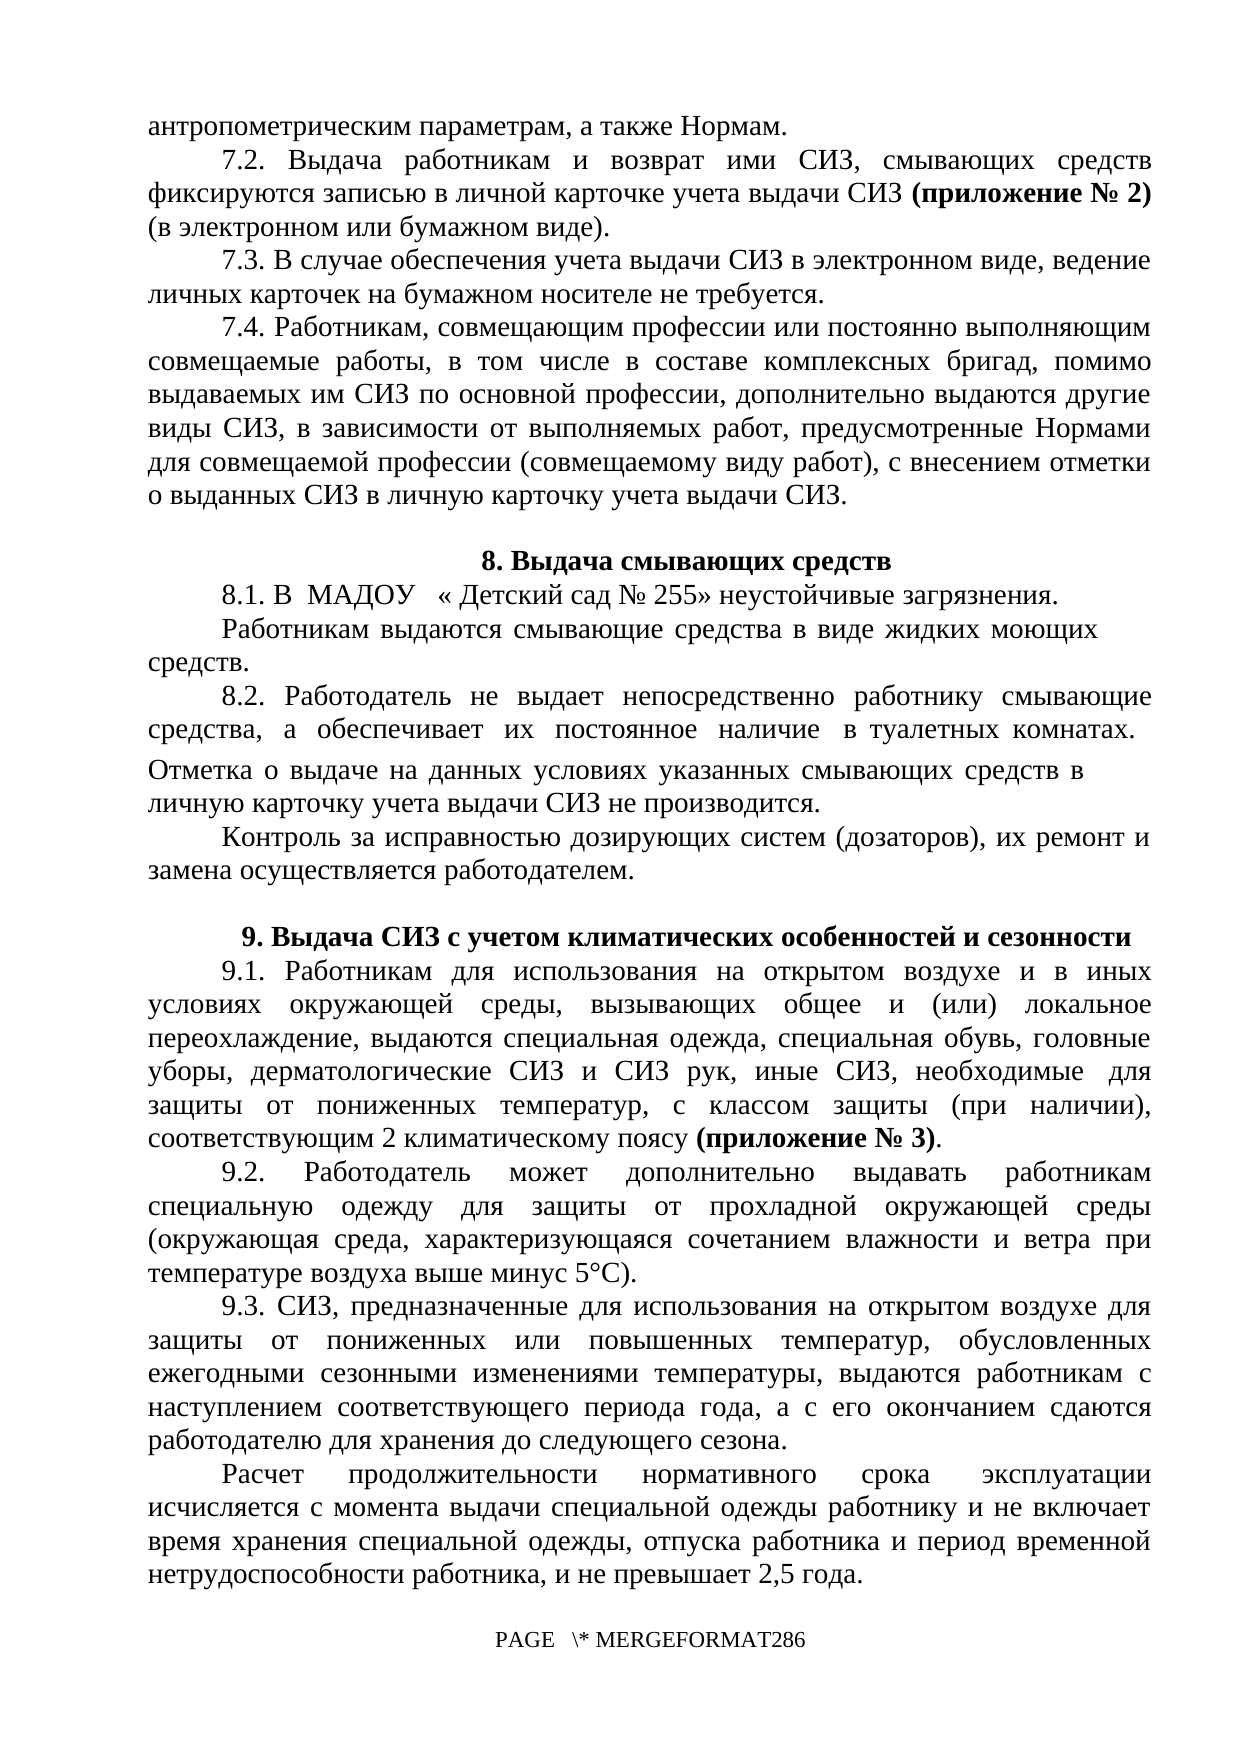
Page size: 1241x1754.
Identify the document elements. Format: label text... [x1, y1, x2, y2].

list Выдача смывающих средств [481, 544, 1234, 577]
list Работодатель может дополнительно выдавать работникам специальную одежду для защиты от прохладной окружающей среды (окружающая среда, характеризующаяся сочетанием влажности и ветра при температуре воздуха выше минус 5°С). [148, 1154, 1151, 1288]
list Работодатель не выдает непосредственно работнику смывающие средства, а обеспечивает их постоянное наличие в туалетных комнатах. [148, 678, 1152, 745]
list Выдача работникам и возврат ими СИЗ, смывающих средств фиксируются записью в личной карточке учета выдачи СИЗ (приложение № 2) (в электронном или бумажном виде). [148, 142, 1152, 242]
text Работникам выдаются смывающие средства в виде жидких моющих средств. [148, 611, 1178, 678]
text Контроль за исправностью дозирующих систем (дозаторов), их ремонт и замена осуществляется работодателем. [148, 819, 1151, 886]
list Выдача СИЗ с учетом климатических особенностей и сезонности [241, 919, 1234, 953]
list В МАДОУ « Детский сад № 255» неустойчивые загрязнения. [221, 577, 1234, 611]
text Расчет продолжительности нормативного срока эксплуатации исчисляется с момента выдачи специальной одежды работнику и не включает время хранения специальной одежды, отпуска работника и период временной нетрудоспособности работника, и не превышает 2,5 года. [148, 1456, 1152, 1590]
list В случае обеспечения учета выдачи СИЗ в электронном виде, ведение личных карточек на бумажном носителе не требуется. [148, 242, 1151, 309]
list Работникам, совмещающим профессии или постоянно выполняющим совмещаемые работы, в том числе в составе комплексных бригад, помимо выдаваемых им СИЗ по основной профессии, дополнительно выдаются другие виды СИЗ, в зависимости от выполняемых работ, предусмотренные Нормами для совмещаемой профессии (совмещаемому виду работ), с внесением отметки о выданных СИЗ в личную карточку учета выдачи СИЗ. [148, 309, 1152, 511]
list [148, 108, 1151, 142]
list Работникам для использования на открытом воздухе и в иных условиях окружающей среды, вызывающих общее и (или) локальное переохлаждение, выдаются специальная одежда, специальная обувь, головные уборы, дерматологические СИЗ и СИЗ рук, иные СИЗ, необходимые для защиты от пониженных температур, с классом защиты (при наличии), соответствующим 2 климатическому поясу (приложение № 3). [148, 953, 1152, 1154]
text Отметка о выдаче на данных условиях указанных смывающих средств в личную карточку учета выдачи СИЗ не производится. [148, 752, 1178, 819]
list СИЗ, предназначенные для использования на открытом воздухе для защиты от пониженных или повышенных температур, обусловленных ежегодными сезонными изменениями температуры, выдаются работникам с наступлением соответствующего периода года, а с его окончанием сдаются работодателю для хранения до следующего сезона. [148, 1288, 1152, 1456]
